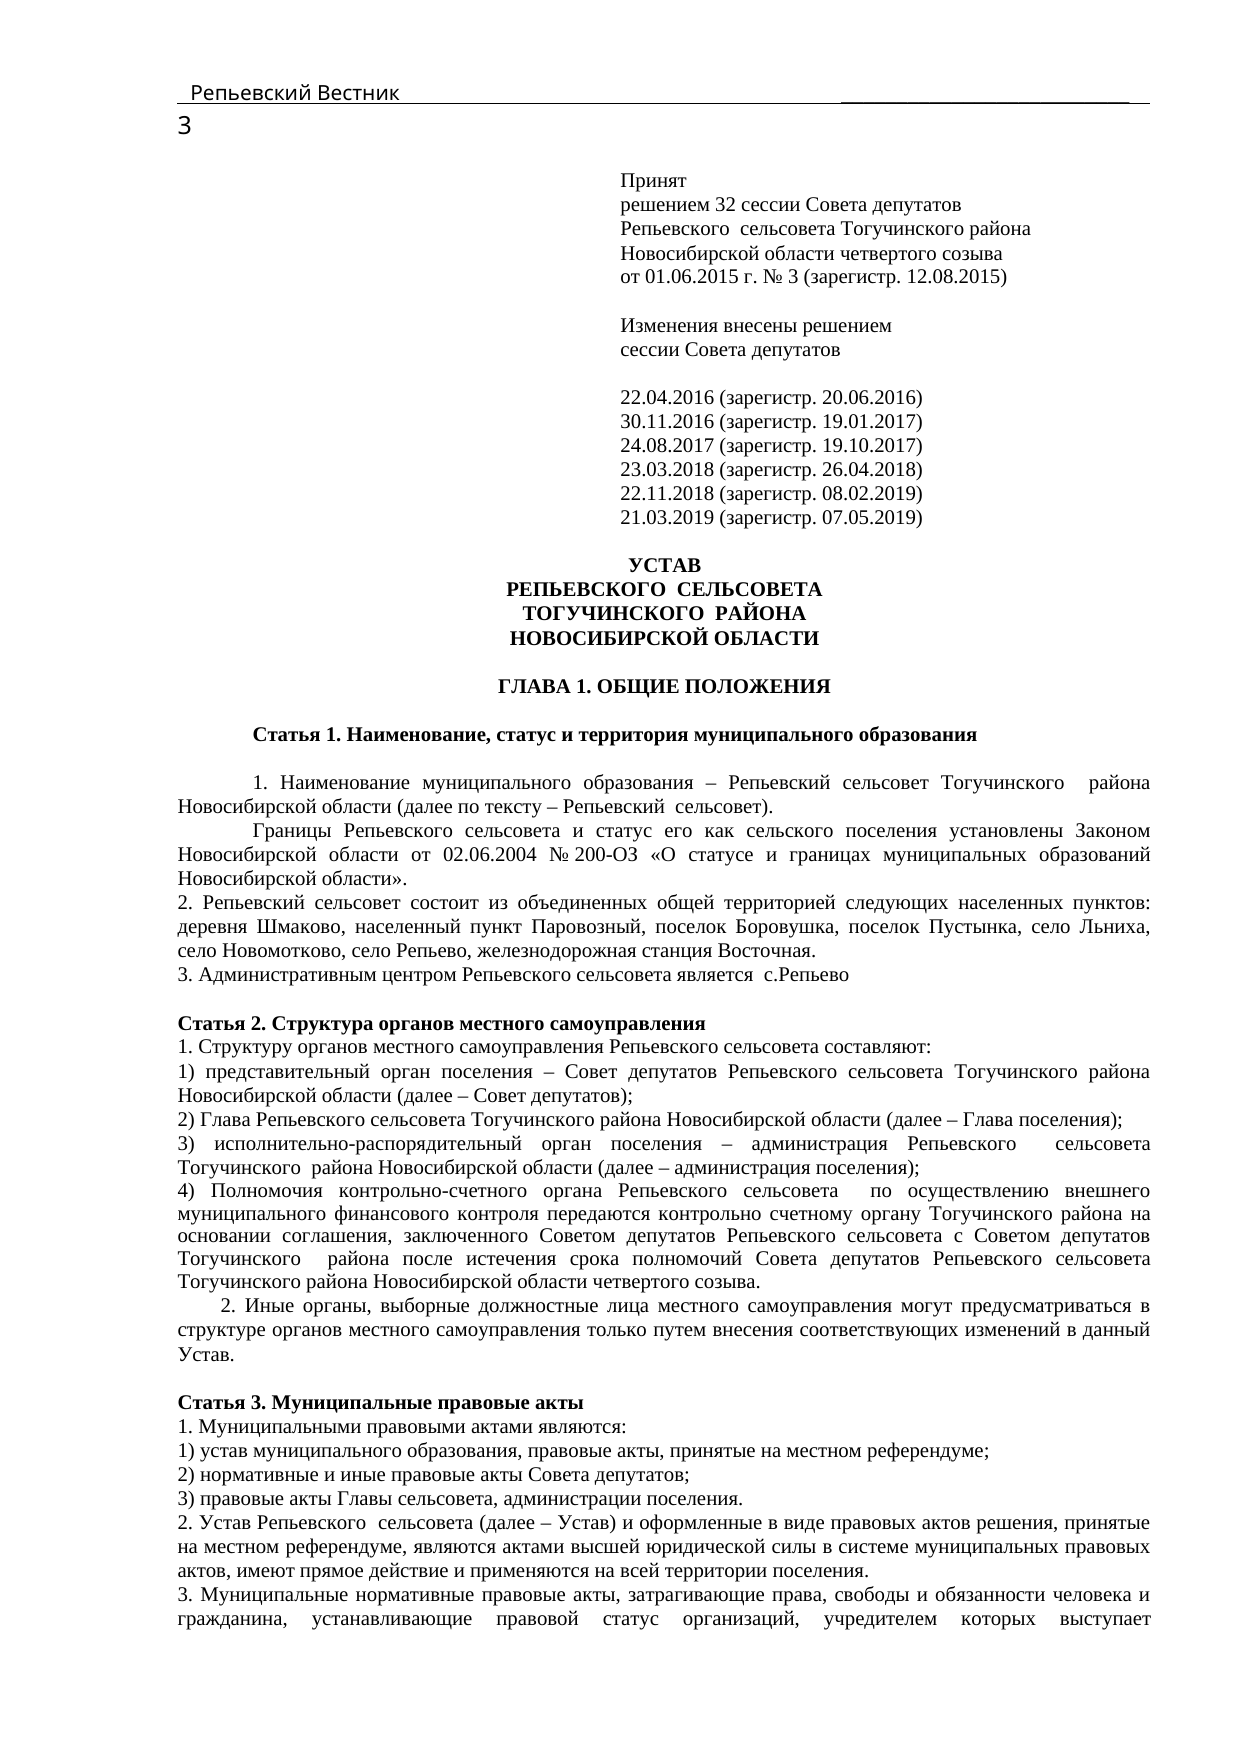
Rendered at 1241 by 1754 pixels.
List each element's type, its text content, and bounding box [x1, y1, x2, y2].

text 3. Административным центром Репьевского сельсовета является с.Репьево [177, 962, 1152, 986]
text 21.03.2019 (зарегистр. 07.05.2019) [620, 505, 1152, 529]
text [177, 1582, 1152, 1630]
text Статья 1. Наименование, статус и территория муниципального образования [177, 722, 1152, 746]
text 2. Иные органы, выборные должностные лица местного самоуправления могут предусматриваться в структуре органов местного самоуправления только путем внесения соответствующих изменений в данный Устав. [177, 1293, 1152, 1366]
text 2) Глава Репьевского сельсовета Тогучинского района Новосибирской области (далее – Глава поселения); [177, 1107, 1152, 1131]
text Новосибирской области четвертого созыва [620, 240, 1152, 264]
text ТОГУЧИНСКОГО РАЙОНА [177, 601, 1152, 625]
text Принят [620, 168, 1152, 192]
text 22.04.2016 (зарегистр. 20.06.2016) [620, 385, 1152, 409]
text Репьевского сельсовета Тогучинского района [620, 216, 1190, 240]
text 4) Полномочия контрольно-счетного органа Репьевского сельсовета по осуществлению внешнего муниципального финансового контроля передаются контрольно счетному органу Тогучинского района на основании соглашения, заключенного Советом депутатов Репьевского сельсовета с Советом депутатов Тогучинского района после истечения срока полномочий Совета депутатов Репьевского сельсовета Тогучинского района Новосибирской области четвертого созыва. [177, 1179, 1152, 1293]
text 3) исполнительно-распорядительный орган поселения – администрация Репьевского сельсовета Тогучинского района Новосибирской области (далее – администрация поселения); [177, 1131, 1152, 1179]
text РЕПЬЕВСКОГО СЕЛЬСОВЕТА [177, 577, 1152, 601]
text 2. Репьевский сельсовет состоит из объединенных общей территорией следующих населенных пунктов: деревня Шмаково, населенный пункт Паровозный, поселок Боровушка, поселок Пустынка, село Льниха, село Новомотково, село Репьево, железнодорожная станция Восточная. [177, 890, 1152, 962]
text 1. Муниципальными правовыми актами являются: [177, 1414, 1152, 1438]
text ГЛАВА 1. ОБЩИЕ ПОЛОЖЕНИЯ [177, 673, 1152, 698]
text 1. Наименование муниципального образования – Репьевский сельсовет Тогучинского района Новосибирской области (далее по тексту – Репьевский сельсовет). [177, 770, 1152, 818]
text 1. Структуру органов местного самоуправления Репьевского сельсовета составляют: [177, 1034, 1152, 1058]
text 22.11.2018 (зарегистр. 08.02.2019) [620, 481, 1152, 505]
text УСТАВ [177, 553, 1152, 577]
text 3) правовые акты Главы сельсовета, администрации поселения. [177, 1486, 1152, 1510]
text 30.11.2016 (зарегистр. 19.01.2017) [620, 409, 1152, 433]
text 2. Устав Репьевского сельсовета (далее – Устав) и оформленные в виде правовых актов решения, принятые на местном референдуме, являются актами высшей юридической силы в системе муниципальных правовых актов, имеют прямое действие и применяются на всей территории поселения. [177, 1510, 1152, 1582]
text НОВОСИБИРСКОЙ ОБЛАСТИ [177, 625, 1152, 649]
text 24.08.2017 (зарегистр. 19.10.2017) [620, 433, 1152, 457]
text 23.03.2018 (зарегистр. 26.04.2018) [620, 457, 1152, 481]
text 1) устав муниципального образования, правовые акты, принятые на местном референдуме; [177, 1438, 1152, 1462]
text от 01.06.2015 г. № 3 (зарегистр. 12.08.2015) [620, 264, 1152, 288]
text Изменения внесены решением [620, 313, 1152, 337]
text Границы Репьевского сельсовета и статус его как сельского поселения установлены Законом Новосибирской области от 02.06.2004 № 200-ОЗ «О статусе и границах муниципальных образований Новосибирской области». [177, 818, 1152, 890]
text сессии Совета депутатов [620, 337, 1152, 361]
text 2) нормативные и иные правовые акты Совета депутатов; [177, 1462, 1152, 1486]
text решением 32 сессии Совета депутатов [620, 192, 1152, 216]
text 1) представительный орган поселения – Совет депутатов Репьевского сельсовета Тогучинского района Новосибирской области (далее – Совет депутатов); [177, 1058, 1152, 1107]
text Статья 3. Муниципальные правовые акты [177, 1389, 1152, 1414]
text Статья 2. Структура органов местного самоуправления [177, 1010, 1152, 1034]
